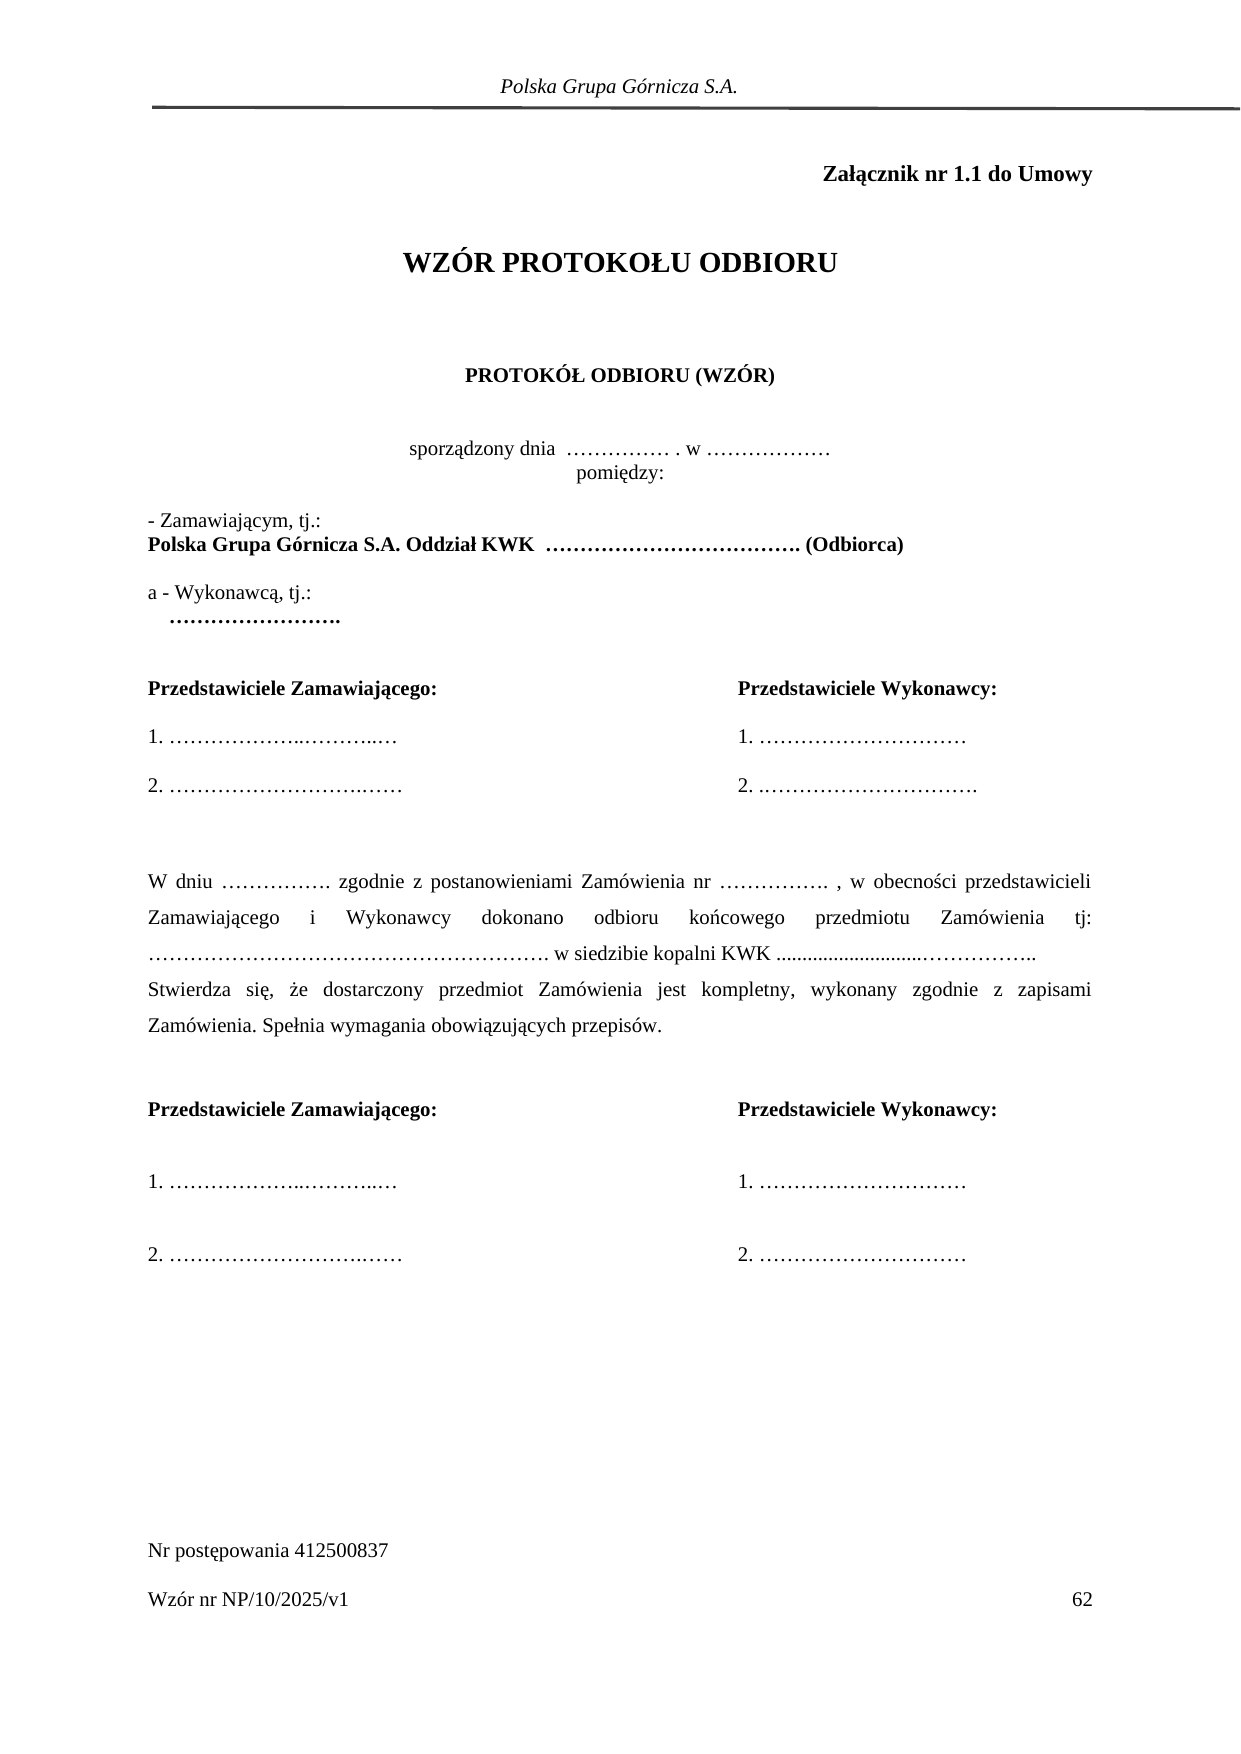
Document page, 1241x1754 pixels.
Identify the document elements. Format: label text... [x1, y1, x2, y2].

text sporządzony dnia …………… . w ……………… [148, 436, 1093, 460]
text Przedstawiciele Zamawiającego: Przedstawiciele Wykonawcy: [148, 676, 1093, 700]
text WZÓR PROTOKOŁU ODBIORU [148, 245, 1093, 278]
text 2. ……………………….…… 2. ………………………… [148, 1241, 1093, 1266]
text Przedstawiciele Zamawiającego: Przedstawiciele Wykonawcy: [148, 1097, 1093, 1121]
text 1. ………………..………..… 1. ………………………… [148, 724, 1093, 748]
text a - Wykonawcą, tj.: [148, 580, 1093, 604]
text Polska Grupa Górnicza S.A. Oddział KWK ………………………………. (Odbiorca) [148, 532, 1093, 556]
text 1. ………………..………..… 1. ………………………… [148, 1169, 1093, 1193]
text W dniu ……………. zgodnie z postanowieniami Zamówienia nr ……………. , w obecności przedstawicieli Zamawiającego i Wykonawcy dokonano odbioru końcowego przedmiotu Zamówienia tj: …………………………………………………. w siedzibie kopalni KWK ............................…………….. [148, 869, 1093, 965]
text 2. ……………………….…… 2. .…………………………. [148, 772, 1093, 797]
text Załącznik nr 1.1 do Umowy [148, 160, 1093, 186]
text PROTOKÓŁ ODBIORU (WZÓR) [148, 363, 1093, 387]
text Stwierdza się, że dostarczony przedmiot Zamówienia jest kompletny, wykonany zgodnie z zapisami Zamówienia. Spełnia wymagania obowiązujących przepisów. [148, 977, 1093, 1037]
text - Zamawiającym, tj.: [148, 508, 1093, 532]
text pomiędzy: [148, 460, 1093, 484]
text ……………………. [148, 604, 1093, 628]
